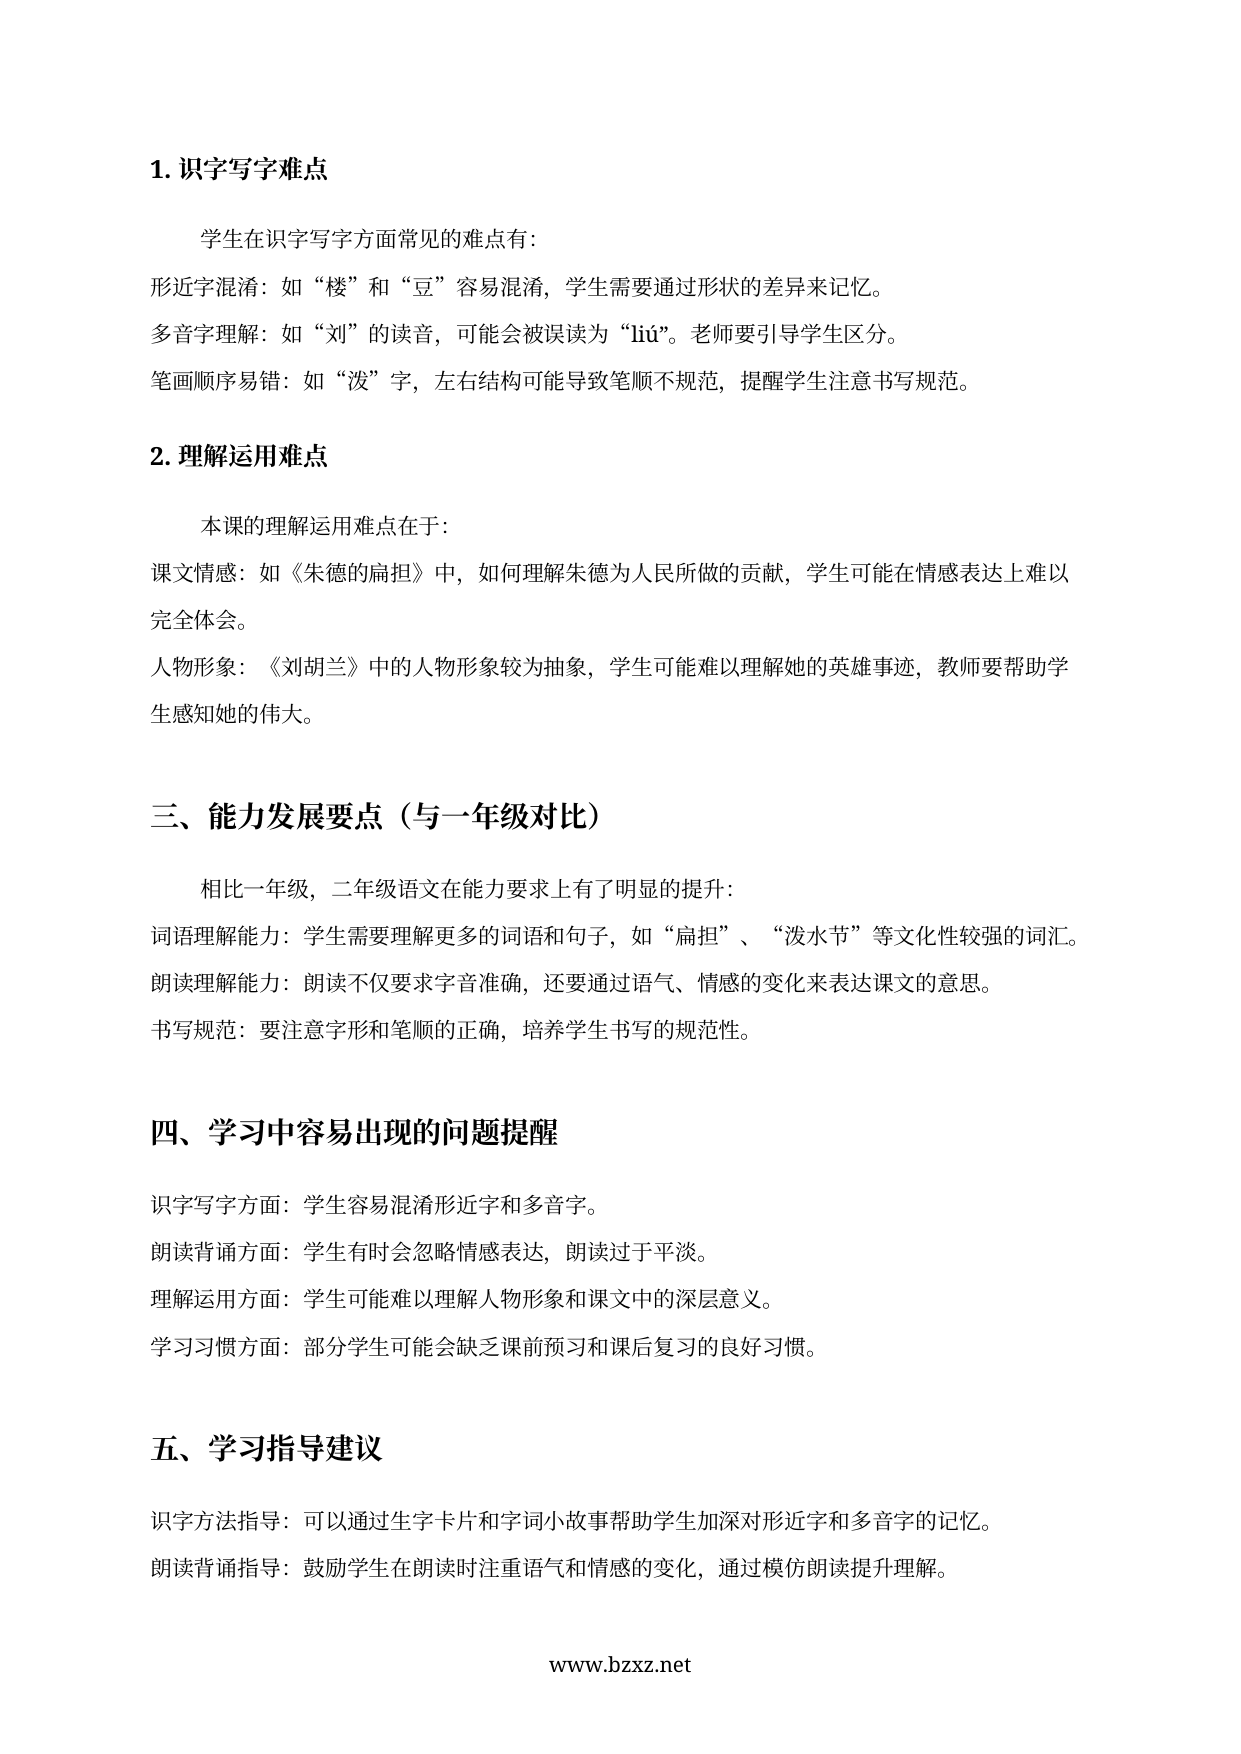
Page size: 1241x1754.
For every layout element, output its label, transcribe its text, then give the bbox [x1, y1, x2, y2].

subtitle 三、能力发展要点（与一年级对比） [150, 794, 1090, 836]
text 笔画顺序易错：如“泼”字，左右结构可能导致笔顺不规范，提醒学生注意书写规范。 [150, 364, 1090, 396]
text 学习习惯方面：部分学生可能会缺乏课前预习和课后复习的良好习惯。 [150, 1330, 1090, 1361]
text 朗读背诵方面：学生有时会忽略情感表达，朗读过于平淡。 [150, 1235, 1090, 1267]
subtitle 1. 识字写字难点 [150, 150, 1090, 186]
text 形近字混淆：如“楼”和“豆”容易混淆，学生需要通过形状的差异来记忆。 [150, 270, 1090, 301]
text 识字方法指导：可以通过生字卡片和字词小故事帮助学生加深对形近字和多音字的记忆。 [150, 1504, 1090, 1536]
subtitle 五、学习指导建议 [150, 1426, 1090, 1468]
text 课文情感：如《朱德的扁担》中，如何理解朱德为人民所做的贡献，学生可能在情感表达上难以完全体会。 [150, 556, 1090, 635]
text 朗读理解能力：朗读不仅要求字音准确，还要通过语气、情感的变化来表达课文的意思。 [150, 966, 1090, 998]
text 学生在识字写字方面常见的难点有： [150, 222, 1090, 254]
subtitle 2. 理解运用难点 [150, 436, 1090, 472]
text 词语理解能力：学生需要理解更多的词语和句子，如“扁担”、“泼水节”等文化性较强的词汇。 [150, 919, 1090, 951]
text 理解运用方面：学生可能难以理解人物形象和课文中的深层意义。 [150, 1282, 1090, 1314]
text 多音字理解：如“刘”的读音，可能会被误读为“liú”。老师要引导学生区分。 [150, 317, 1090, 348]
text 本课的理解运用难点在于： [150, 509, 1090, 540]
text 人物形象：《刘胡兰》中的人物形象较为抽象，学生可能难以理解她的英雄事迹，教师要帮助学生感知她的伟大。 [150, 650, 1090, 729]
text 朗读背诵指导：鼓励学生在朗读时注重语气和情感的变化，通过模仿朗读提升理解。 [150, 1551, 1090, 1583]
subtitle 四、学习中容易出现的问题提醒 [150, 1110, 1090, 1152]
text 相比一年级，二年级语文在能力要求上有了明显的提升： [150, 872, 1090, 903]
text 识字写字方面：学生容易混淆形近字和多音字。 [150, 1188, 1090, 1219]
text 书写规范：要注意字形和笔顺的正确，培养学生书写的规范性。 [150, 1014, 1090, 1045]
